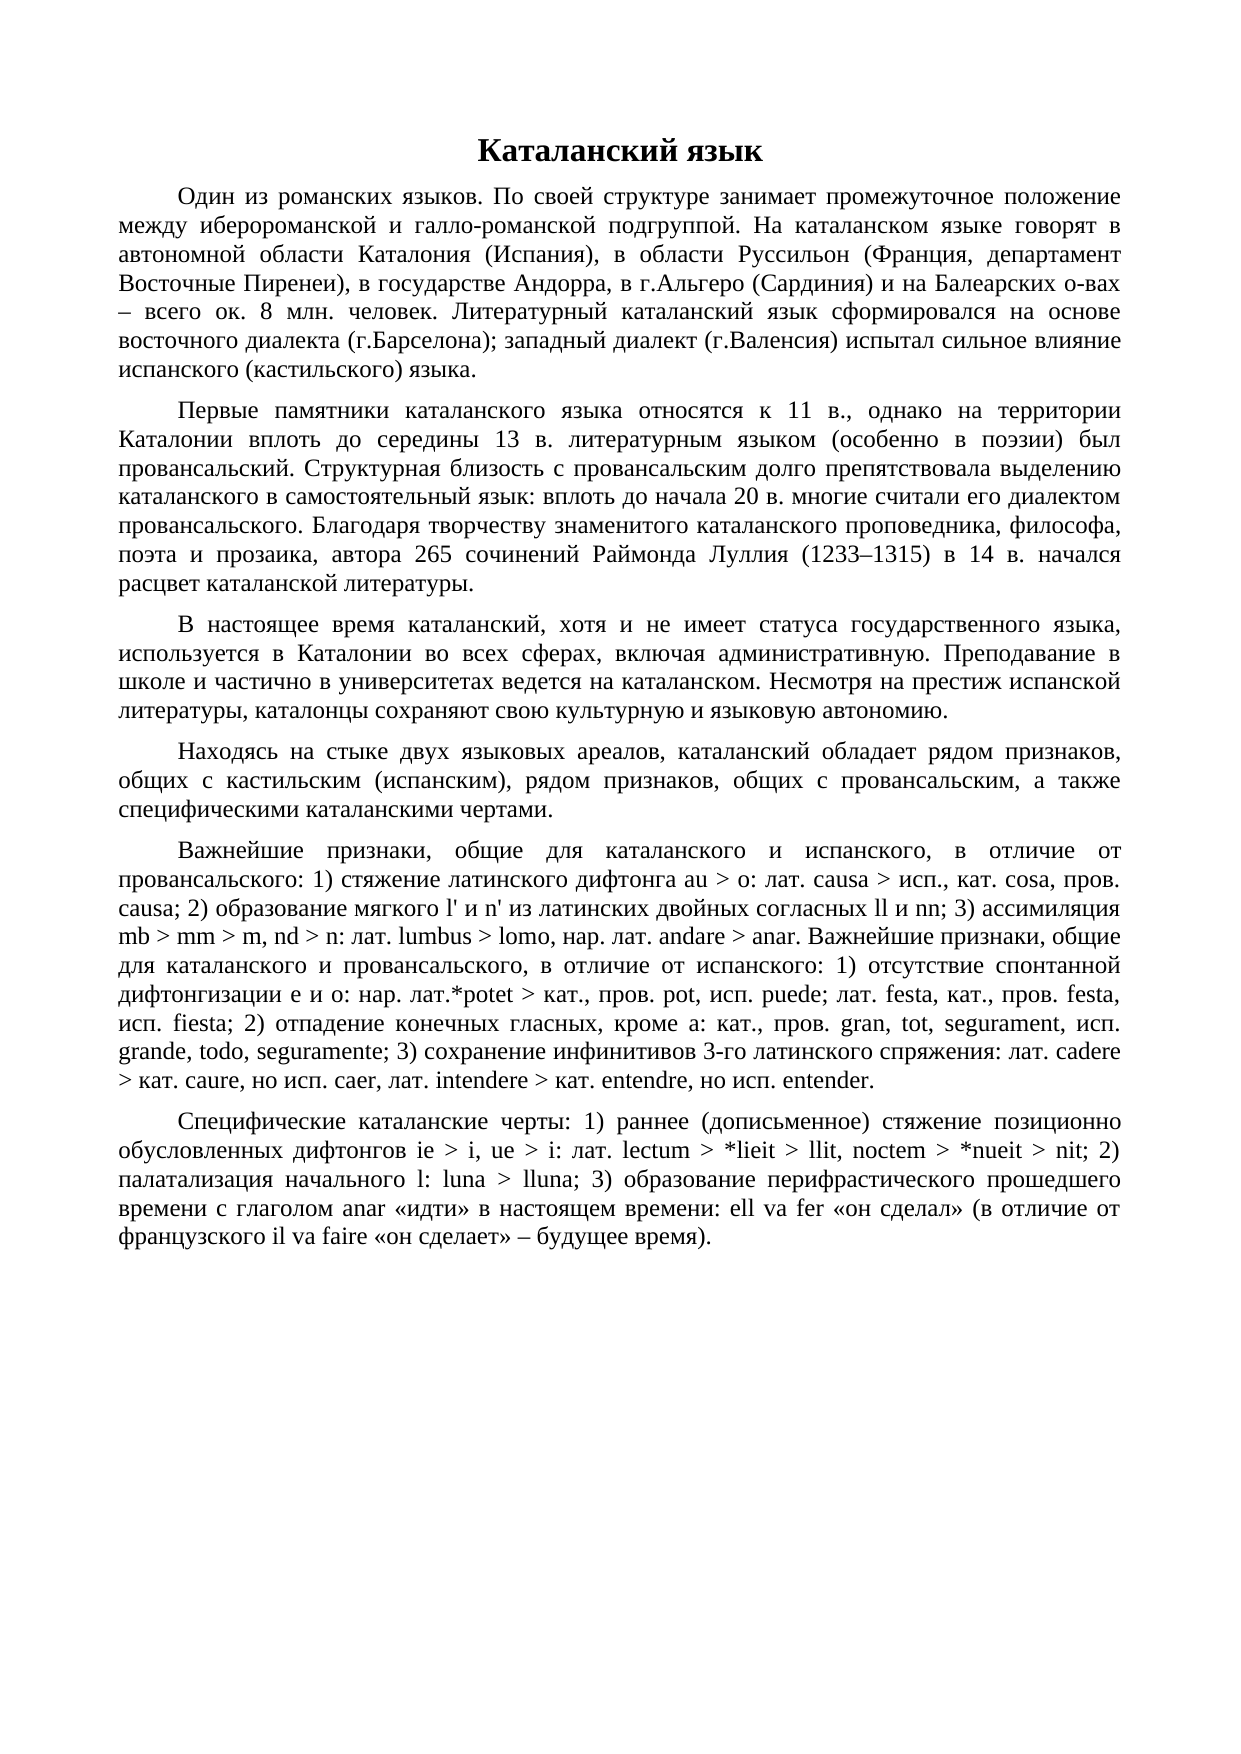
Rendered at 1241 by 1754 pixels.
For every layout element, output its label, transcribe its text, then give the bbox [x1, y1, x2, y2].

text Один из романских языков. По своей структуре занимает промежуточное положение между иберороманской и галло-романской подгруппой. На каталанском языке говорят в автономной области Каталония (Испания), в области Руссильон (Франция, департамент Восточные Пиренеи), в государстве Андорра, в г.Альгеро (Сардиния) и на Балеарских о-вах – всего ок. 8 млн. человек. Литературный каталанский язык сформировался на основе восточного диалекта (г.Барселона); западный диалект (г.Валенсия) испытал сильное влияние испанского (кастильского) языка. [118, 181, 1122, 383]
text Находясь на стыке двух языковых ареалов, каталанский обладает рядом признаков, общих с кастильским (испанским), рядом признаков, общих с провансальским, а также специфическими каталанскими чертами. [118, 736, 1122, 823]
text Специфические каталанские черты: 1) раннее (дописьменное) стяжение позиционно обусловленных дифтонгов ie > i, ue > i: лат. lectum > *lieit > llit, noctem > *nueit > nit; 2) палатализация начального l: luna > lluna; 3) образование перифрастического прошедшего времени с глаголом anar «идти» в настоящем времени: ell va fer «он сделал» (в отличие от французского il va faire «он сделает» – будущее время). [118, 1106, 1122, 1250]
text Важнейшие признаки, общие для каталанского и испанского, в отличие от провансальского: 1) стяжение латинского дифтонга au > o: лат. causa > исп., кат. cosa, пров. causa; 2) образование мягкого l' и n' из латинских двойных согласных ll и nn; 3) ассимиляция mb > mm > m, nd > n: лат. lumbus > lomo, нар. лат. andare > anar. Важнейшие признаки, общие для каталанского и провансальского, в отличие от испанского: 1) отсутствие спонтанной дифтонгизации e и o: нар. лат.*potet > кат., пров. pot, исп. puede; лат. festa, кат., пров. festa, исп. fiesta; 2) отпадение конечных гласных, кроме a: кат., пров. gran, tot, segurament, исп. grande, todo, seguramente; 3) сохранение инфинитивов 3-го латинского спряжения: лат. cadere > кат. caure, но исп. caer, лат. intendere > кат. entendre, но исп. entender. [118, 835, 1122, 1094]
text В настоящее время каталанский, хотя и не имеет статуса государственного языка, используется в Каталонии во всех сферах, включая административную. Преподавание в школе и частично в университетах ведется на каталанском. Несмотря на престиж испанской литературы, каталонцы сохраняют свою культурную и языковую автономию. [118, 609, 1122, 724]
text Первые памятники каталанского языка относятся к 11 в., однако на территории Каталонии вплоть до середины 13 в. литературным языком (особенно в поэзии) был провансальский. Структурная близость с провансальским долго препятствовала выделению каталанского в самостоятельный язык: вплоть до начала 20 в. многие считали его диалектом провансальского. Благодаря творчеству знаменитого каталанского проповедника, философа, поэта и прозаика, автора 265 сочинений Раймонда Луллия (1233–1315) в 14 в. начался расцвет каталанской литературы. [118, 395, 1122, 596]
text Каталанский язык [118, 131, 1122, 169]
